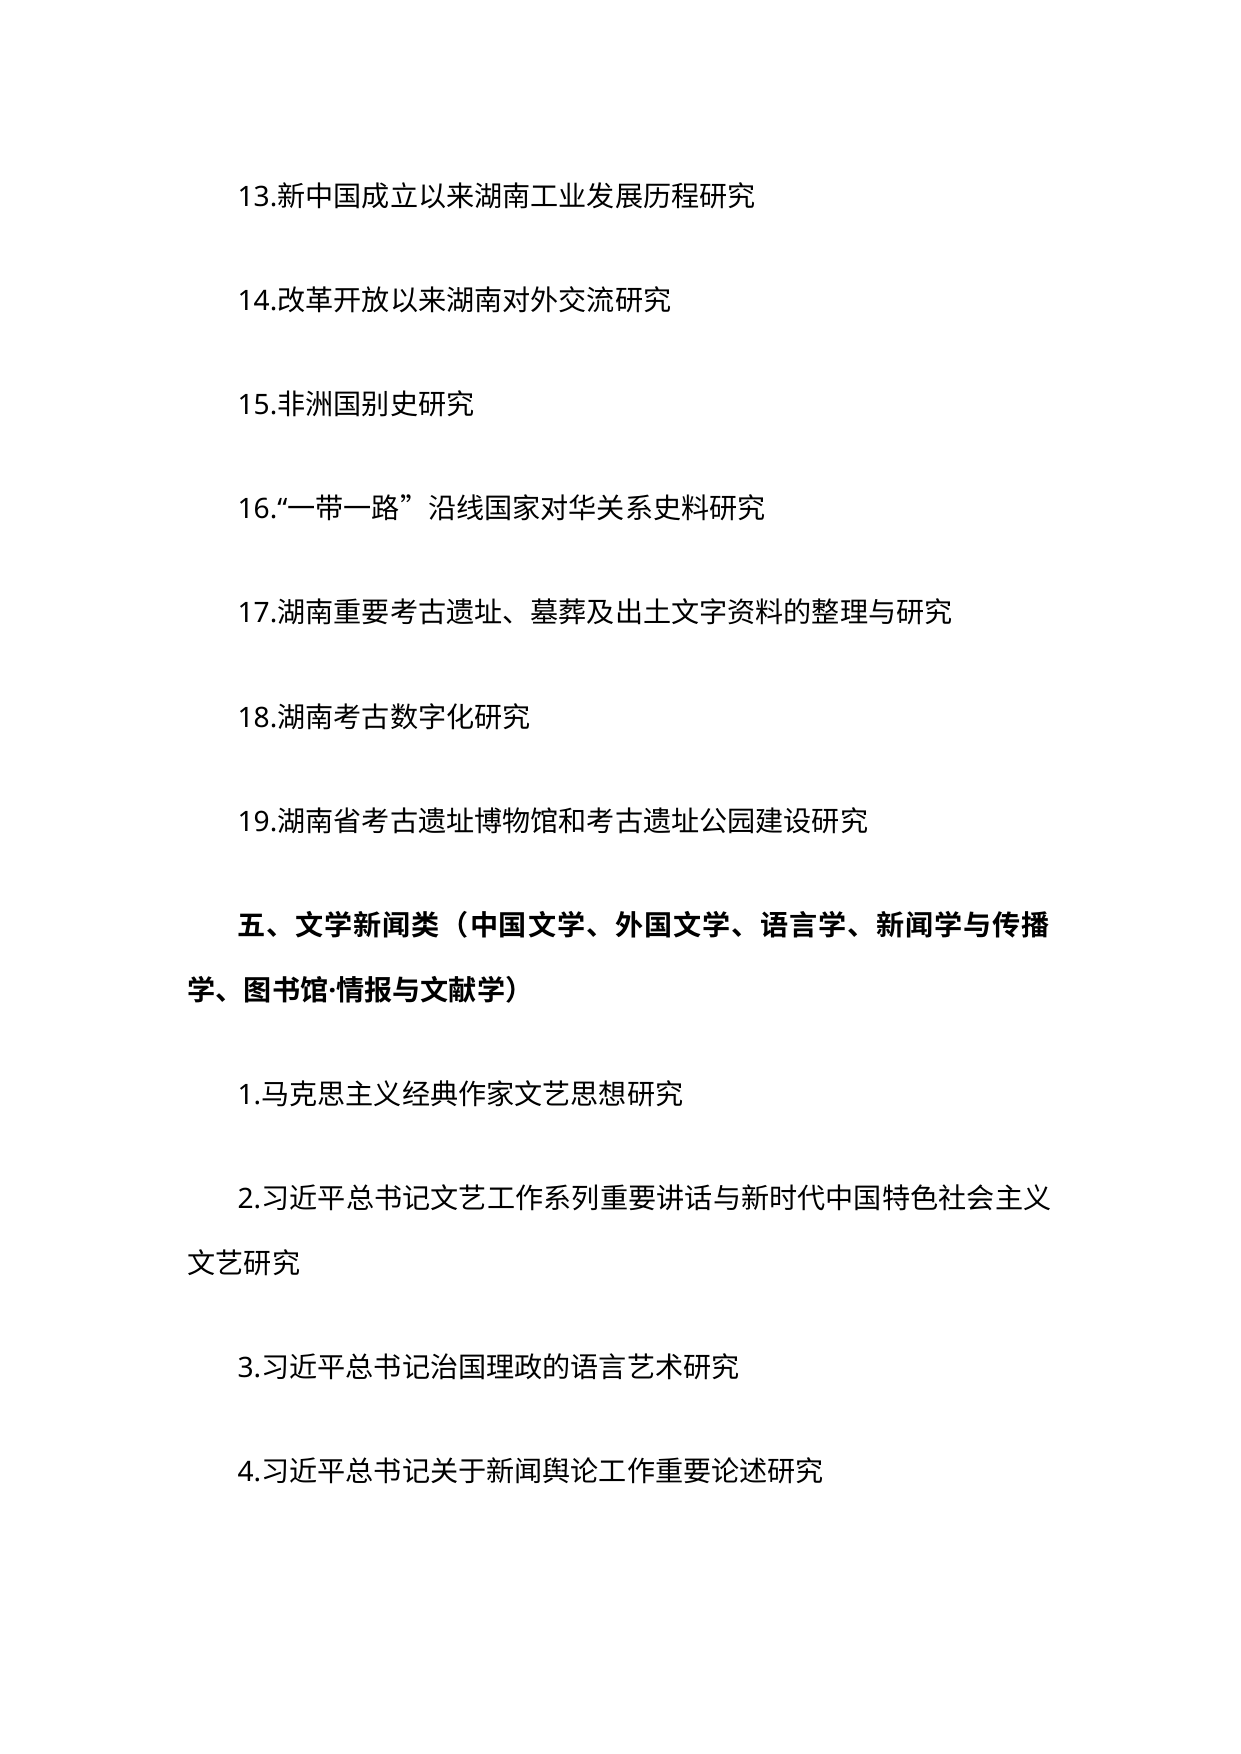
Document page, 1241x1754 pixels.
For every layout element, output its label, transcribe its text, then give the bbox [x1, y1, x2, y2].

text 3.习近平总书记治国理政的语言艺术研究 [187, 1333, 1053, 1398]
text 13.新中国成立以来湖南工业发展历程研究 [187, 162, 1053, 227]
text 1.马克思主义经典作家文艺思想研究 [187, 1059, 1053, 1124]
text 14.改革开放以来湖南对外交流研究 [187, 266, 1053, 331]
text 4.习近平总书记关于新闻舆论工作重要论述研究 [187, 1437, 1053, 1502]
text 19.湖南省考古遗址博物馆和考古遗址公园建设研究 [187, 786, 1053, 851]
text 五、文学新闻类（中国文学、外国文学、语言学、新闻学与传播学、图书馆·情报与文献学） [187, 890, 1053, 1020]
text 18.湖南考古数字化研究 [187, 682, 1053, 747]
text 15.非洲国别史研究 [187, 370, 1053, 435]
text 2.习近平总书记文艺工作系列重要讲话与新时代中国特色社会主义文艺研究 [187, 1163, 1053, 1293]
text 17.湖南重要考古遗址、墓葬及出土文字资料的整理与研究 [187, 578, 1053, 643]
text 16.“一带一路”沿线国家对华关系史料研究 [187, 474, 1053, 539]
